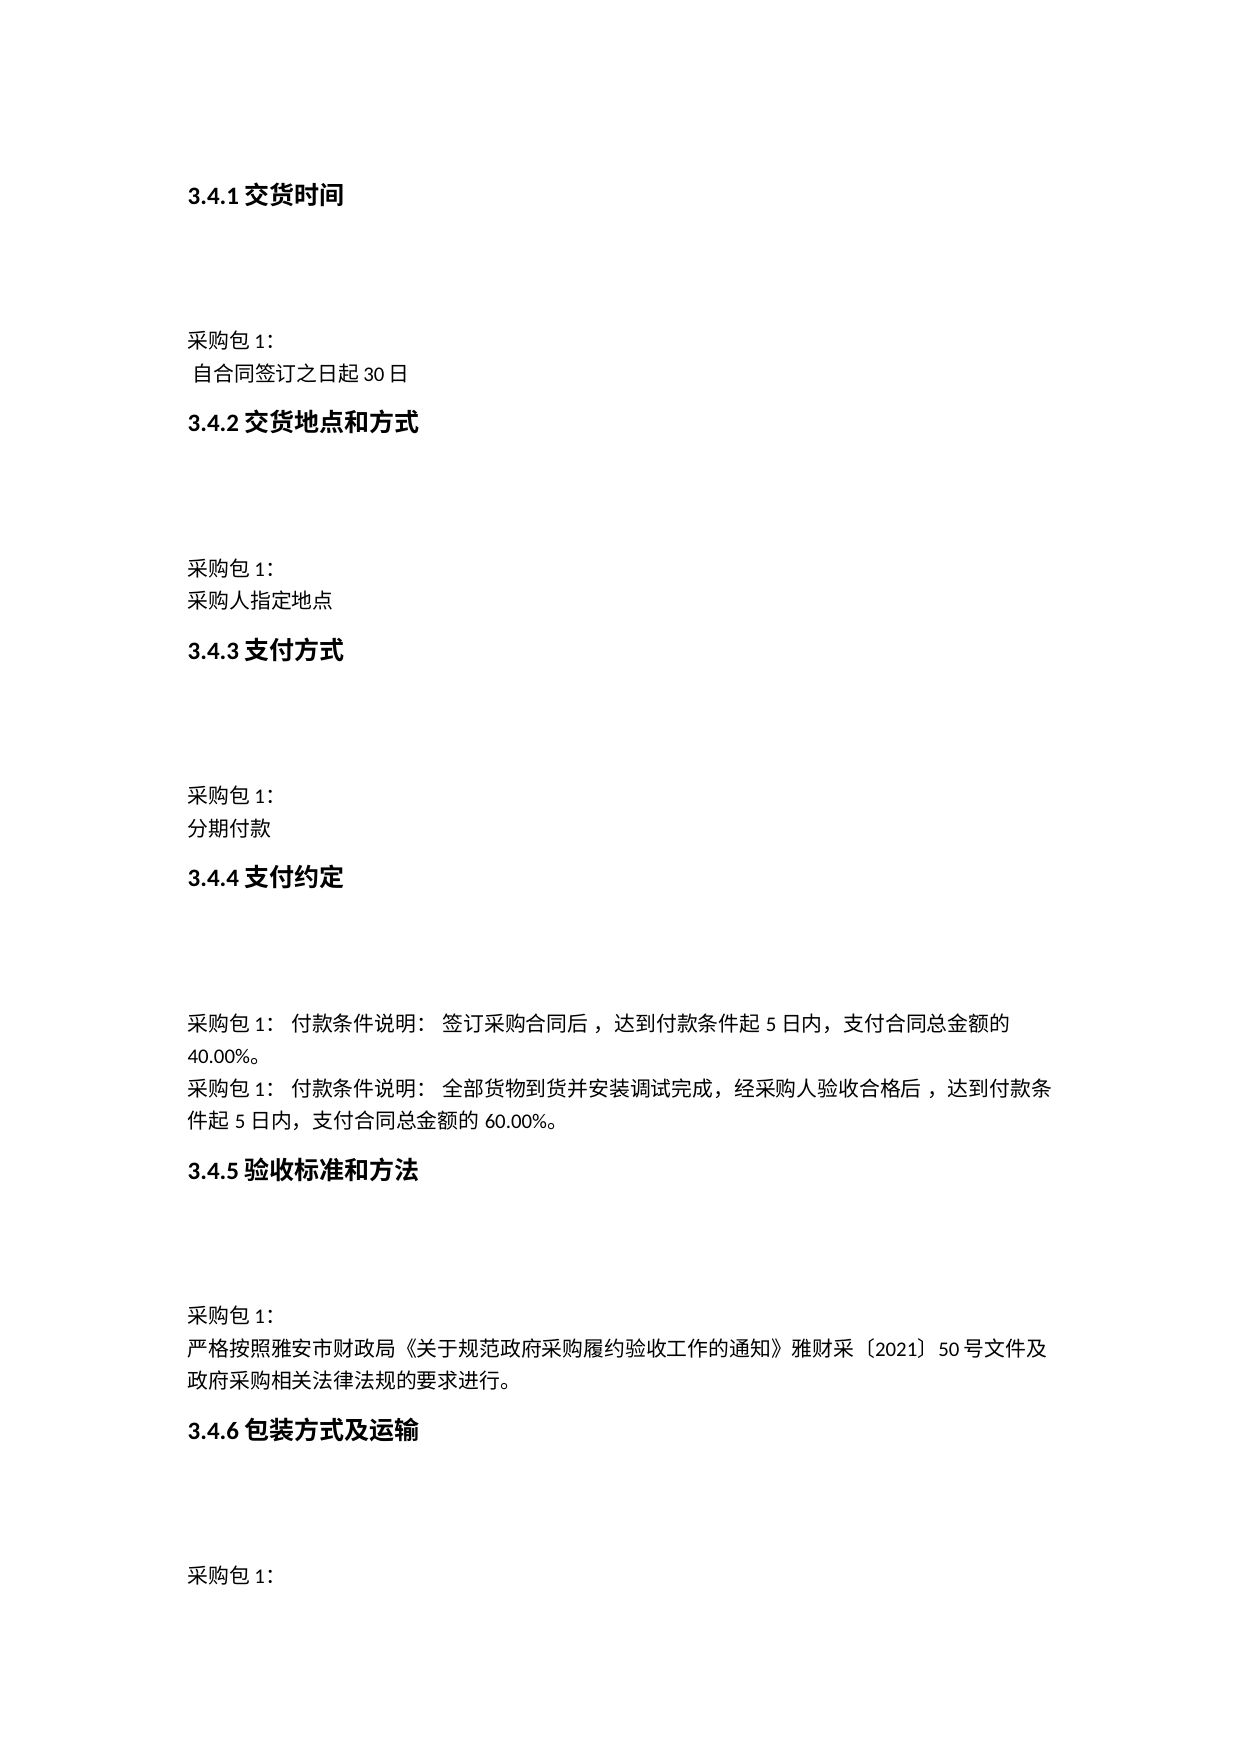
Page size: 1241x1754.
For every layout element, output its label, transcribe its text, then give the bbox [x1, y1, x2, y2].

text 采购人指定地点 [187, 584, 1053, 617]
text 3.4.2交货地点和方式 [187, 389, 1053, 454]
text 采购包1： 付款条件说明： 全部货物到货并安装调试完成，经采购人验收合格后 ，达到付款条件起 5 日内，支付合同总金额的 60.00%。 [187, 1072, 1053, 1137]
text 采购包1： [187, 1559, 1053, 1592]
text 采购包1： [187, 779, 1053, 812]
text 采购包1： [187, 552, 1053, 584]
text 3.4.1交货时间 [187, 162, 1053, 227]
text 3.4.4支付约定 [187, 844, 1053, 909]
text 采购包1： [187, 324, 1053, 357]
text 3.4.5验收标准和方法 [187, 1137, 1053, 1202]
text 采购包1： 付款条件说明： 签订采购合同后 ，达到付款条件起 5 日内，支付合同总金额的 40.00%。 [187, 1007, 1053, 1072]
text 3.4.3支付方式 [187, 617, 1053, 682]
text 自合同签订之日起30日 [187, 357, 1053, 389]
text 严格按照雅安市财政局《关于规范政府采购履约验收工作的通知》雅财采〔2021〕50号文件及政府采购相关法律法规的要求进行。 [187, 1332, 1053, 1397]
text 分期付款 [187, 812, 1053, 844]
text 3.4.6包装方式及运输 [187, 1397, 1053, 1462]
text 采购包1： [187, 1299, 1053, 1332]
